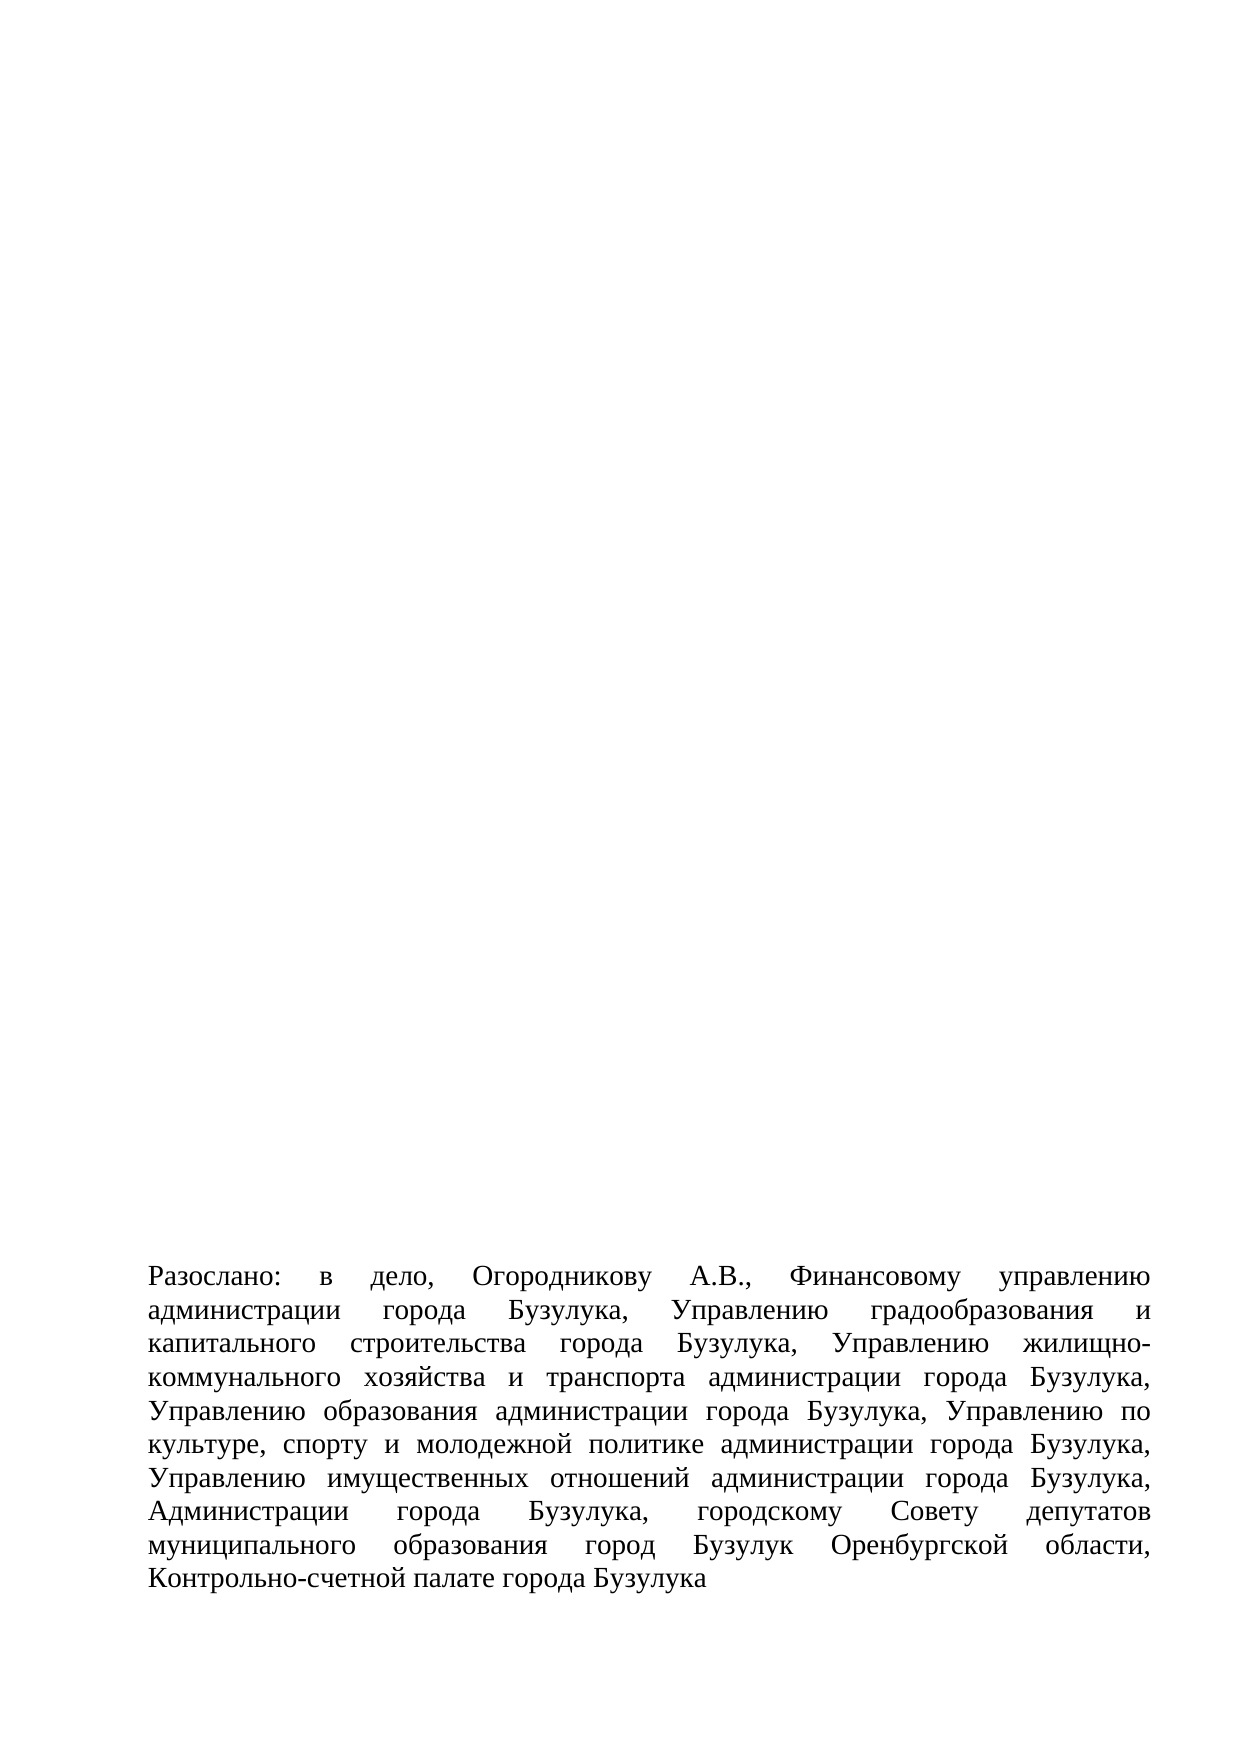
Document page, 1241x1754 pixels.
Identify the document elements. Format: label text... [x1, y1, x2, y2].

text Разослано: в дело, Огородникову А.В., Финансовому управлению администрации города Бузулука, Управлению градообразования и капитального строительства города Бузулука, Управлению жилищно-коммунального хозяйства и транспорта администрации города Бузулука, Управлению образования администрации города Бузулука, Управлению по культуре, спорту и молодежной политике администрации города Бузулука, Управлению имущественных отношений администрации города Бузулука, Администрации города Бузулука, городскому Совету депутатов муниципального образования город Бузулук Оренбургской области, Контрольно-счетной палате города Бузулука [148, 1258, 1152, 1594]
